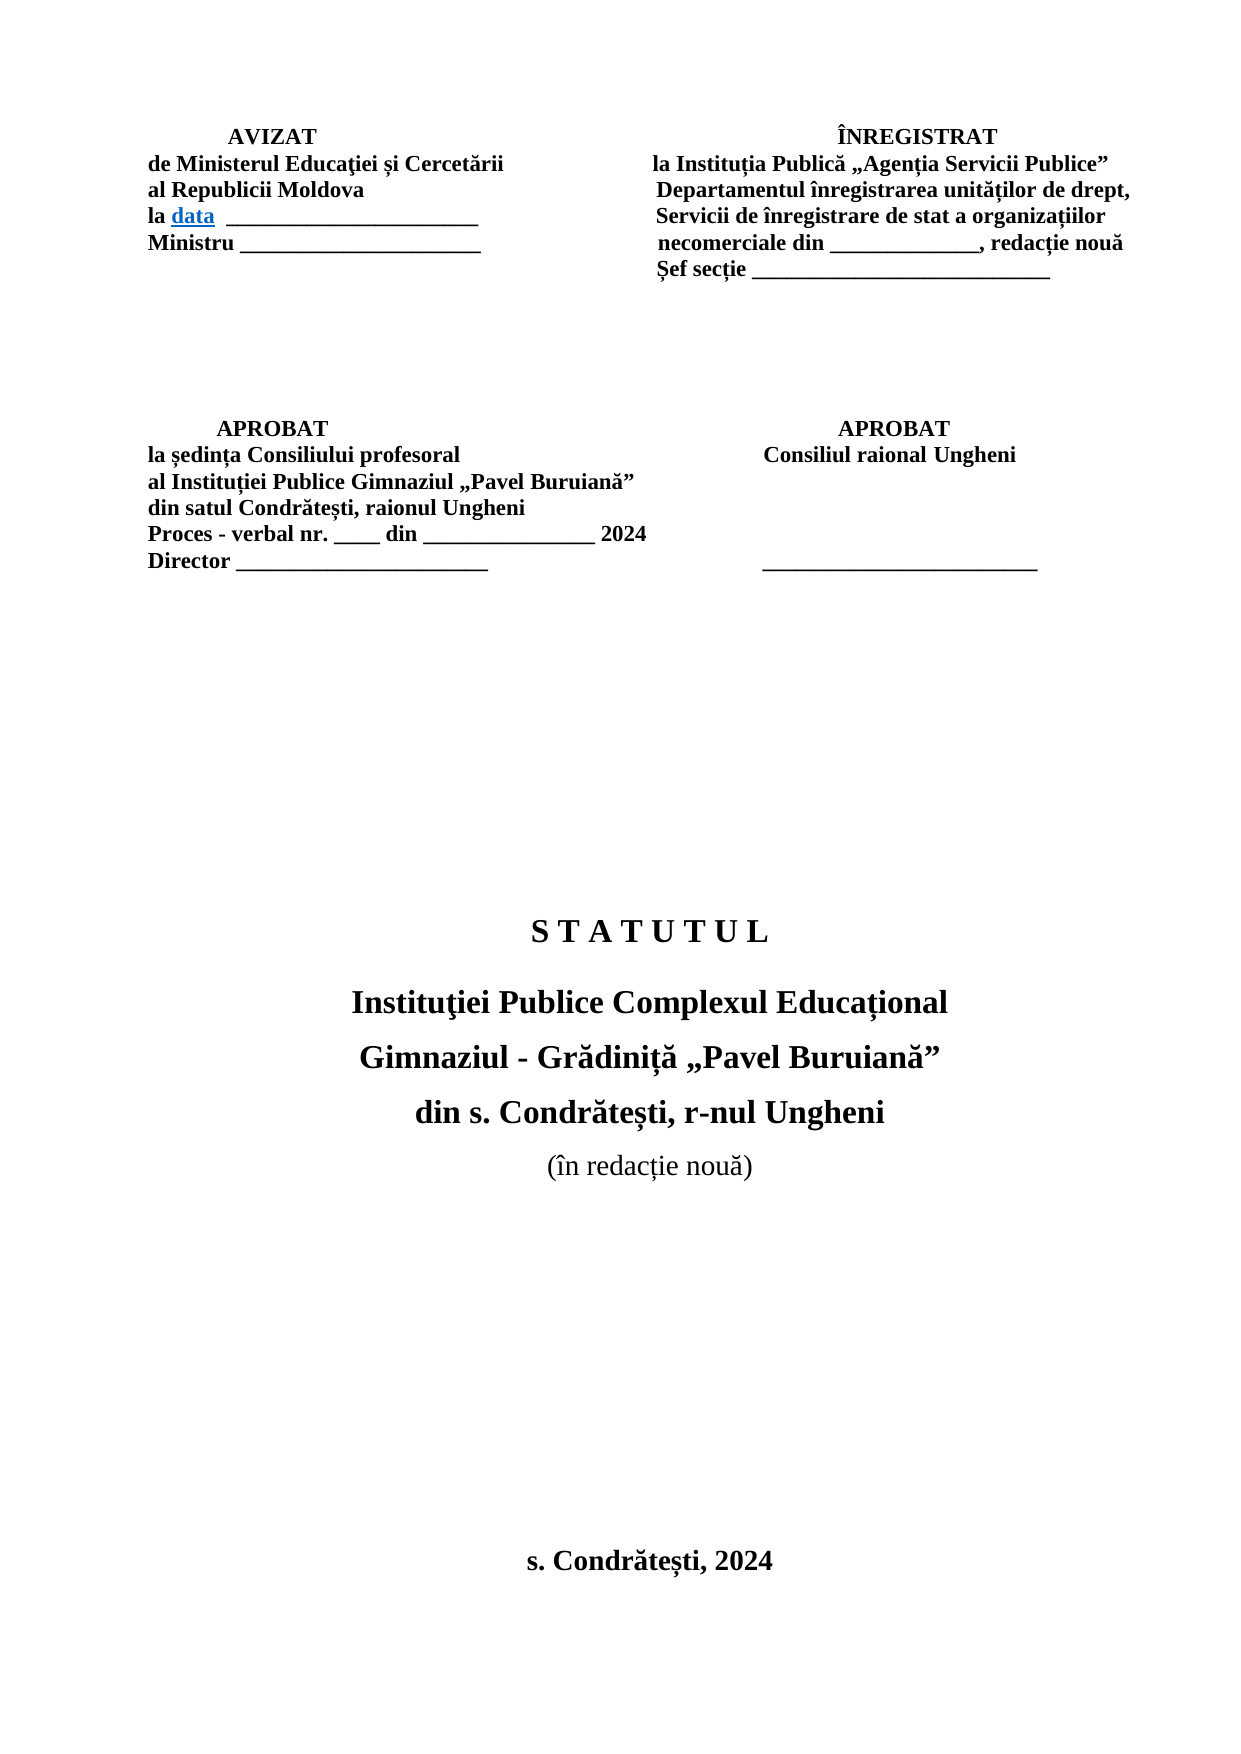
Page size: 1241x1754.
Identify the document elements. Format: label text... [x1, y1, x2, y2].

text Proces - verbal nr. ____ din _______________ 2024 Director ______________________ ________________________ [148, 520, 1152, 573]
text din satul Condrătești, raionul Ungheni [148, 494, 1152, 520]
text APROBAT APROBAT [148, 415, 1152, 441]
text Instituţiei Publice Complexul Educațional [148, 983, 1152, 1021]
text Șef secție __________________________ [148, 255, 1152, 282]
text Ministru _____________________ necomerciale din _____________, redacție nouă [148, 229, 1152, 255]
text S T A T U T U L [148, 911, 1152, 949]
text Gimnaziul - Grădiniță „Pavel Buruiană” [148, 1038, 1152, 1076]
text la data ______________________ Servicii de înregistrare de stat a organizațiilor [148, 202, 1152, 229]
text (în redacție nouă) [148, 1148, 1152, 1181]
text la ședința Consiliului profesoral Consiliul raional Ungheni [148, 441, 1152, 468]
text al Republicii Moldova Departamentul înregistrarea unităților de drept, [148, 176, 1152, 202]
text al Instituției Publice Gimnaziul „Pavel Buruiană” [148, 468, 1152, 494]
text de Ministerul Educaţiei și Cercetării la Instituția Publică „Agenția Servicii Publice” [148, 150, 1152, 176]
text s. Condrătești, 2024 [148, 1543, 1152, 1577]
text din s. Condrătești, r-nul Ungheni [148, 1093, 1152, 1131]
text AVIZAT ÎNREGISTRAT [148, 123, 1152, 150]
